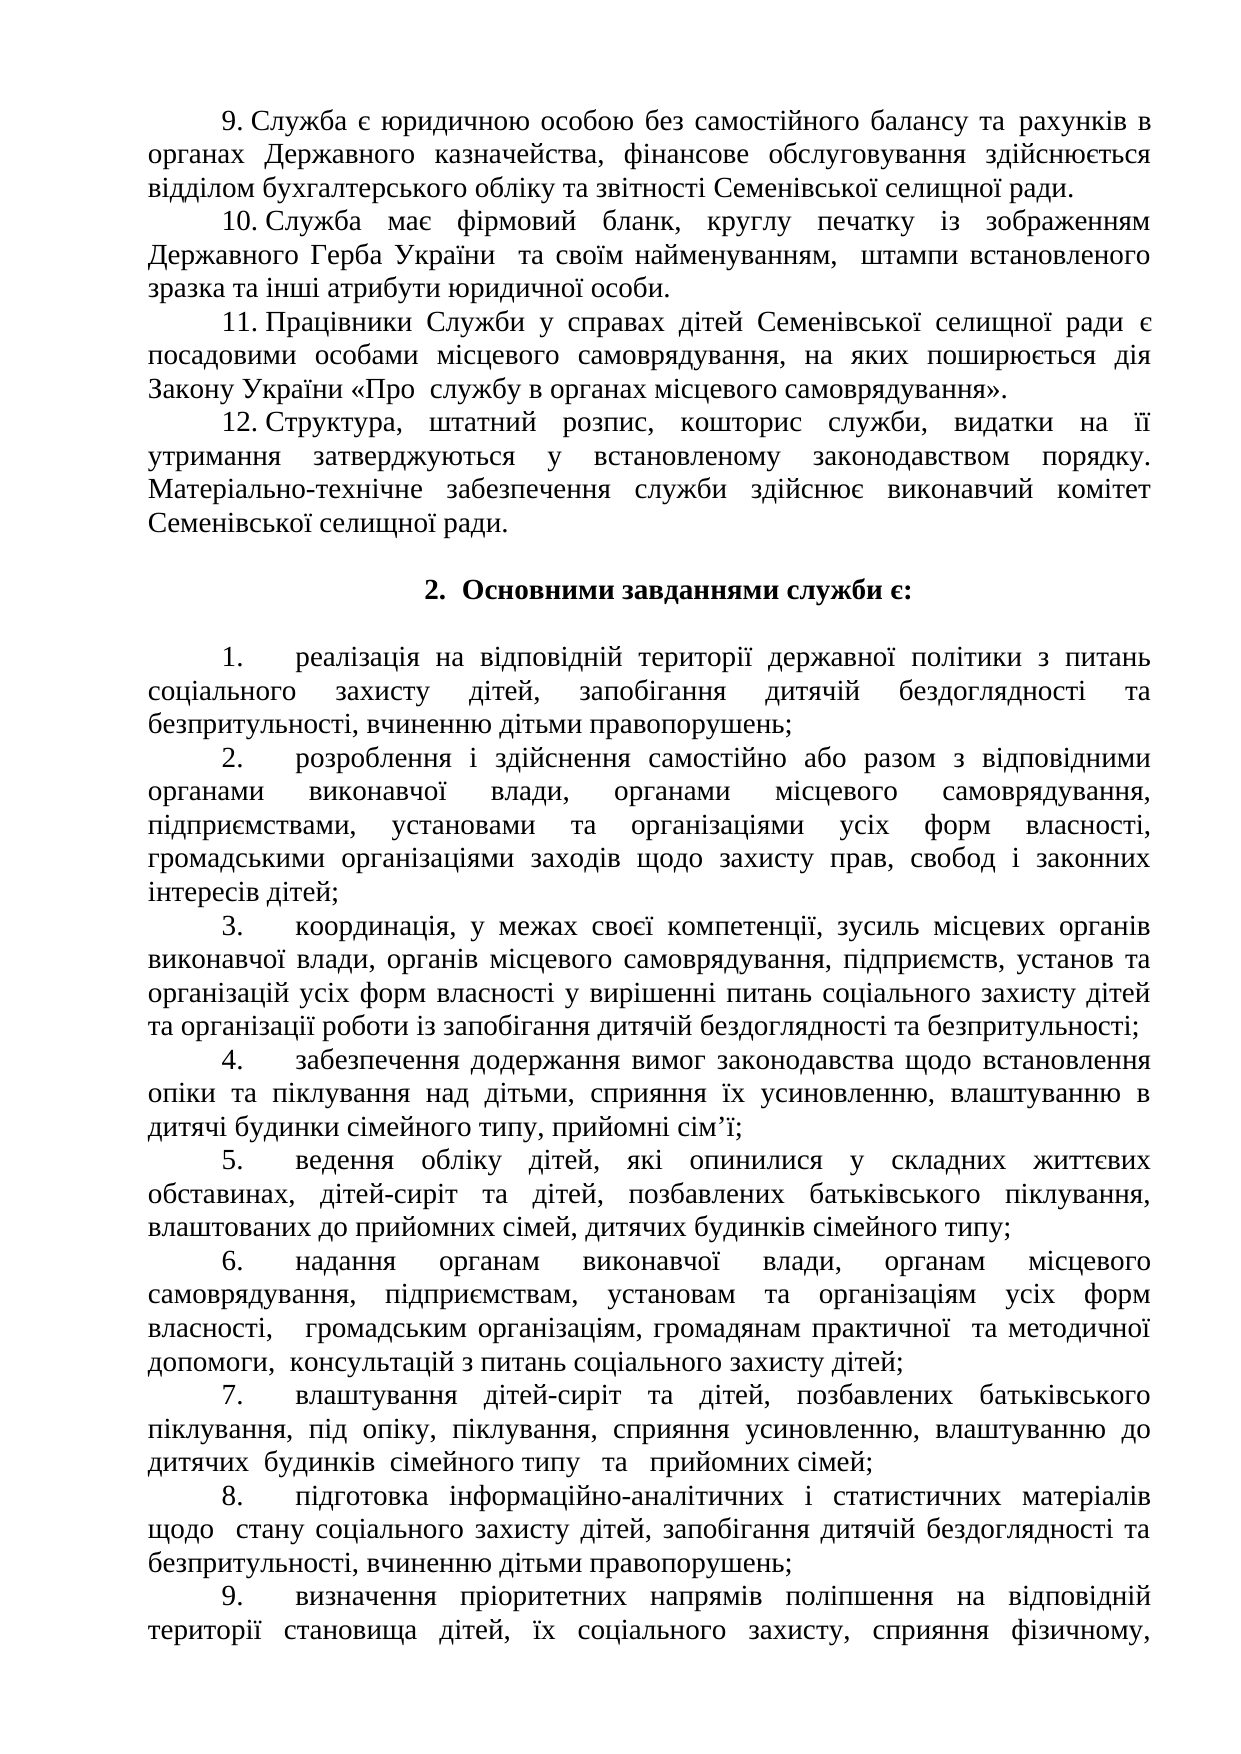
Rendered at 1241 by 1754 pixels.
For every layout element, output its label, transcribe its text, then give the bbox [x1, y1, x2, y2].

list реалізація на відповідній території державної політики з питань соціального захисту дітей, запобігання дитячій бездоглядності та безпритульності, вчиненню дітьми правопорушень; [148, 639, 1152, 740]
list ведення обліку дітей, які опинилися у складних життєвих обставинах, дітей-сиріт та дітей, позбавлених батьківського піклування, влаштованих до прийомних сімей, дитячих будинків сімейного типу; [148, 1142, 1152, 1243]
list розроблення і здійснення самостійно або разом з відповідними органами виконавчої влади, органами місцевого самоврядування, підприємствами, установами та організаціями усіх форм власності, громадськими організаціями заходів щодо захисту прав, свобод і законних інтересів дітей; [148, 740, 1152, 908]
list Служба є юридичною особою без самостійного балансу та рахунків в органах Державного казначейства, фінансове обслуговування здійснюється відділом бухгалтерського обліку та звітності Семенівської селищної ради. [148, 103, 1152, 203]
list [148, 1578, 1152, 1646]
list надання органам виконавчої влади, органам місцевого самоврядування, підприємствам, установам та організаціям усіх форм власності, громадським організаціям, громадянам практичної та методичної допомоги, консультацій з питань соціального захисту дітей; [148, 1243, 1152, 1377]
list Служба має фірмовий бланк, круглу печатку із зображенням Державного Герба України та своїм найменуванням, штампи встановленого зразка та інші атрибути юридичної особи. [148, 203, 1152, 304]
list Працівники Служби у справах дітей Семенівської селищної ради є посадовими особами місцевого самоврядування, на яких поширюється дія Закону України «Про службу в органах місцевого самоврядування». [148, 304, 1152, 404]
list Структура, штатний розпис, кошторис служби, видатки на її утримання затверджуються у встановленому законодавством порядку. Матеріально-технічне забезпечення служби здійснює виконавчий комітет Семенівської селищної ради. [148, 404, 1152, 539]
list підготовка інформаційно-аналітичних і статистичних матеріалів щодо стану соціального захисту дітей, запобігання дитячій бездоглядності та безпритульності, вчиненню дітьми правопорушень; [148, 1478, 1152, 1578]
list Основними завданнями служби є: [185, 572, 1152, 606]
list координація, у межах своєї компетенції, зусиль місцевих органів виконавчої влади, органів місцевого самоврядування, підприємств, установ та організацій усіх форм власності у вирішенні питань соціального захисту дітей та організації роботи із запобігання дитячій бездоглядності та безпритульності; [148, 908, 1152, 1042]
list влаштування дітей-сиріт та дітей, позбавлених батьківського піклування, під опіку, піклування, сприяння усиновленню, влаштуванню до дитячих будинків сімейного типу та прийомних сімей; [148, 1377, 1152, 1478]
list забезпечення додержання вимог законодавства щодо встановлення опіки та піклування над дітьми, сприяння їх усиновленню, влаштуванню в дитячі будинки сімейного типу, прийомні сім’ї; [148, 1042, 1152, 1142]
